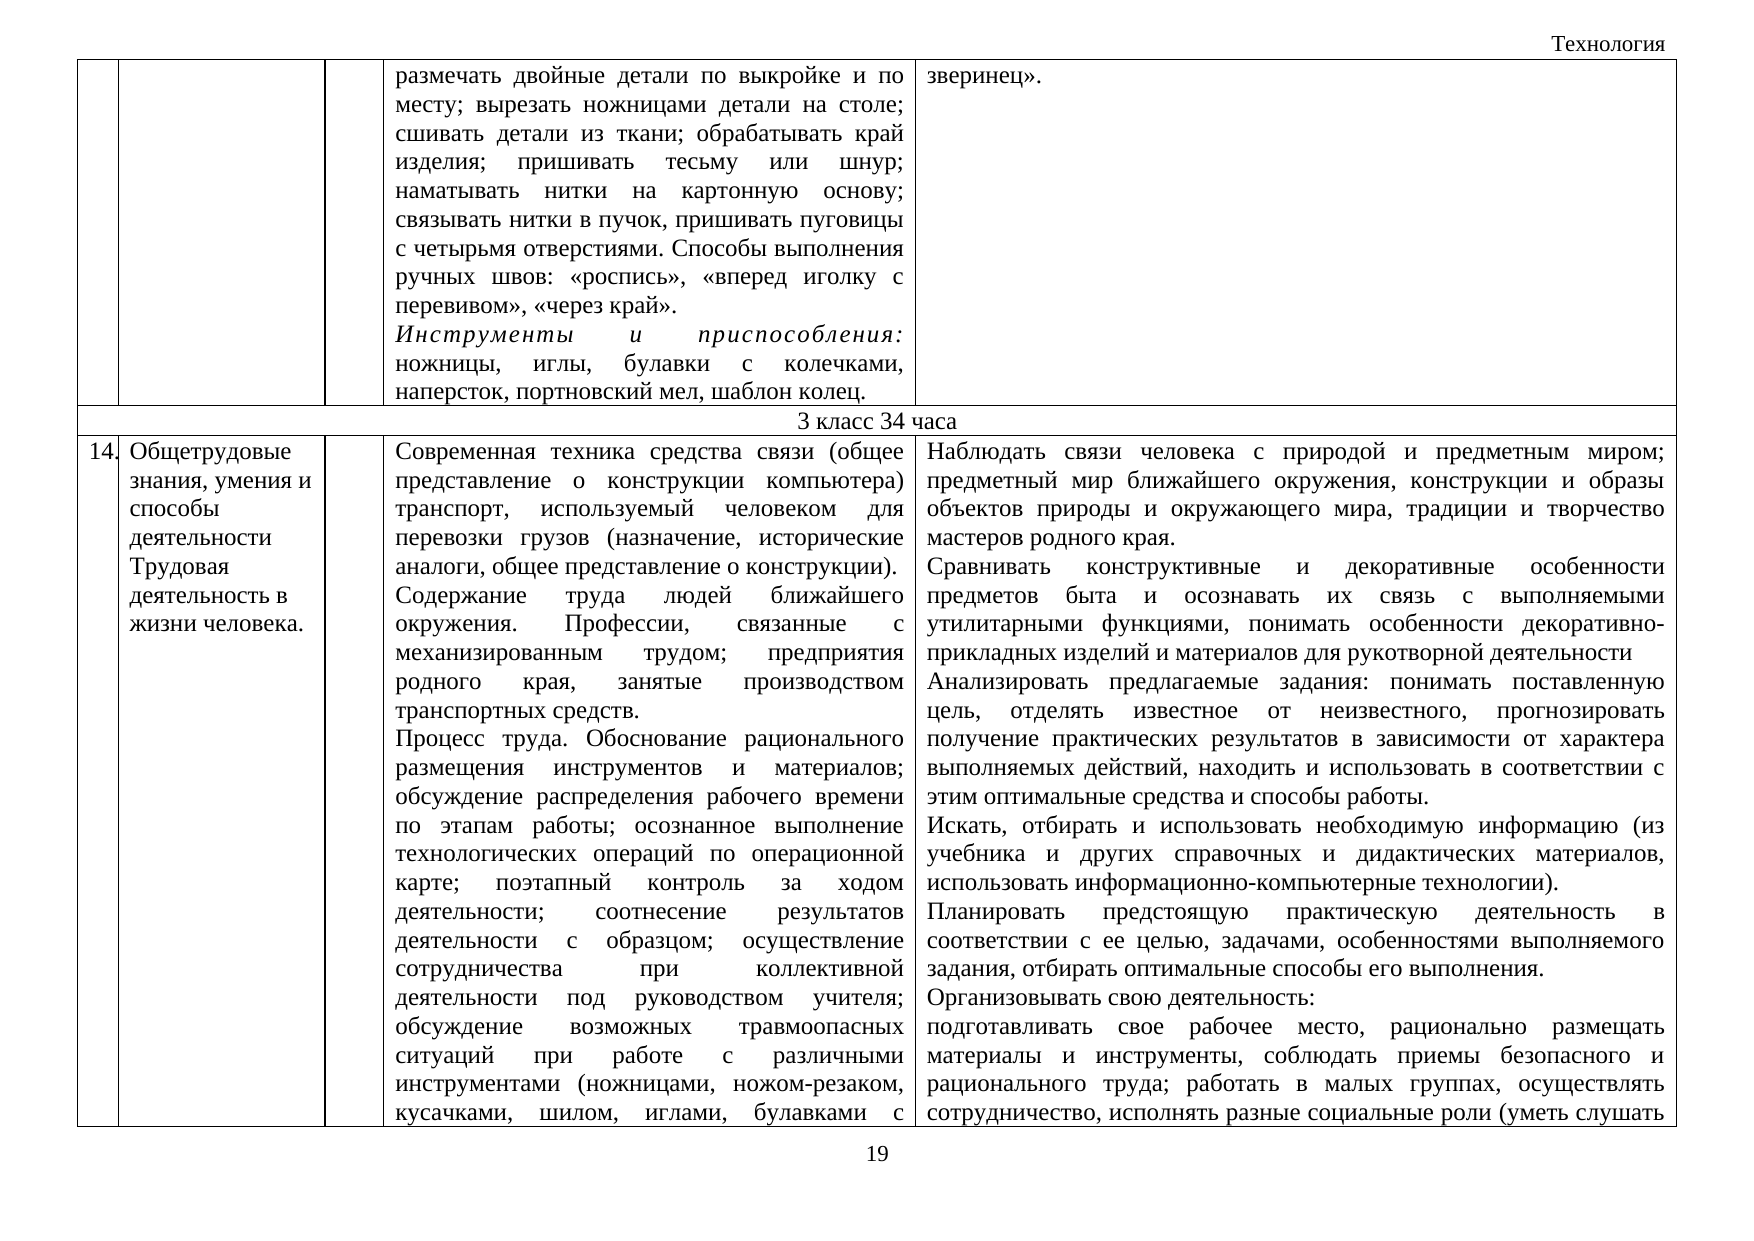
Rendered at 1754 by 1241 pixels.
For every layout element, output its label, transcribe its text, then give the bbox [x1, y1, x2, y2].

table_cell [78, 436, 118, 1126]
table_cell 3 класс 34 часа [78, 406, 1676, 435]
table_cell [384, 60, 915, 405]
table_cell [119, 60, 324, 405]
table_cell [119, 436, 324, 1126]
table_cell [916, 436, 1676, 1126]
table_cell [326, 436, 383, 1126]
table_cell 4 [326, 60, 383, 405]
table_cell [78, 60, 118, 405]
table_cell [916, 60, 1676, 405]
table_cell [384, 436, 915, 1126]
